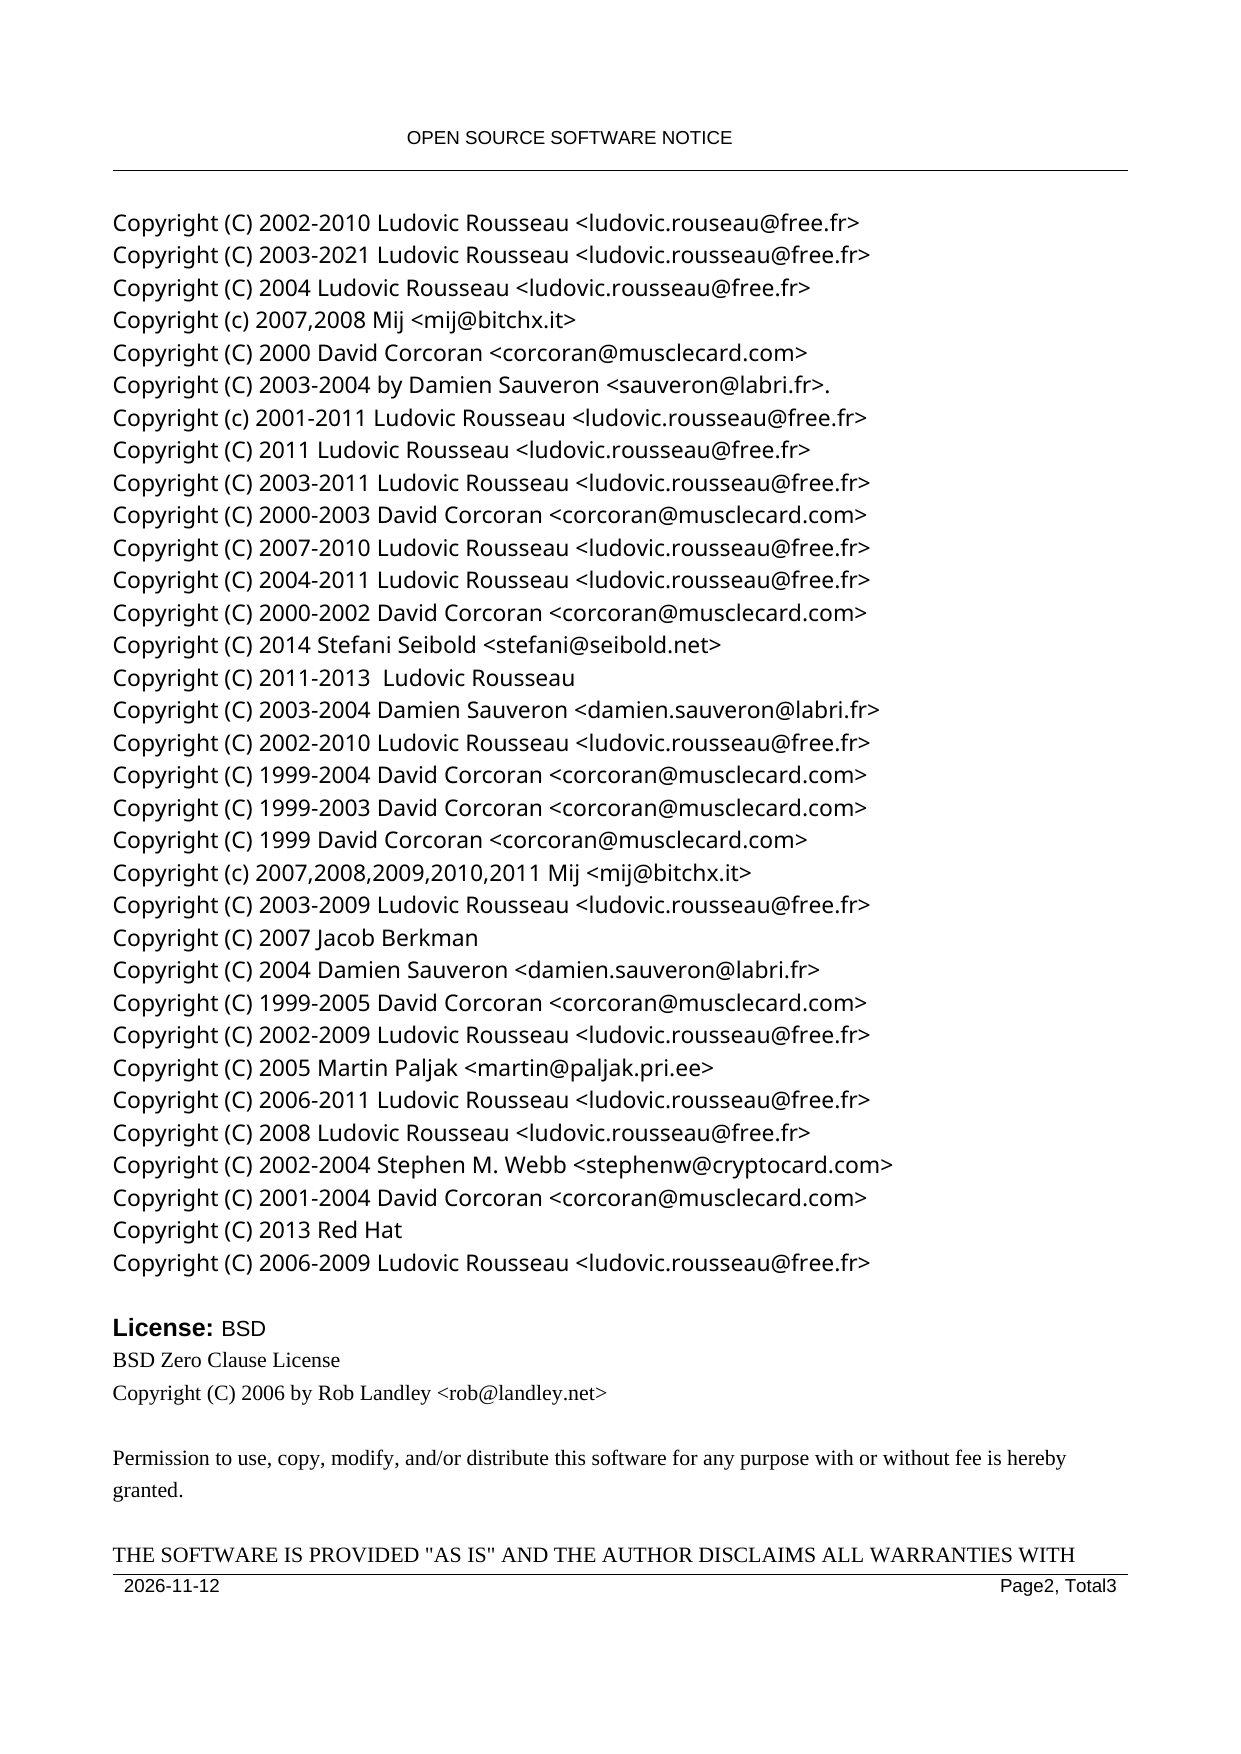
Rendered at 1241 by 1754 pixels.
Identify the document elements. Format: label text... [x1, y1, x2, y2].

text License: BSD [112, 1311, 1128, 1344]
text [112, 206, 1128, 1311]
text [112, 1344, 1128, 1571]
